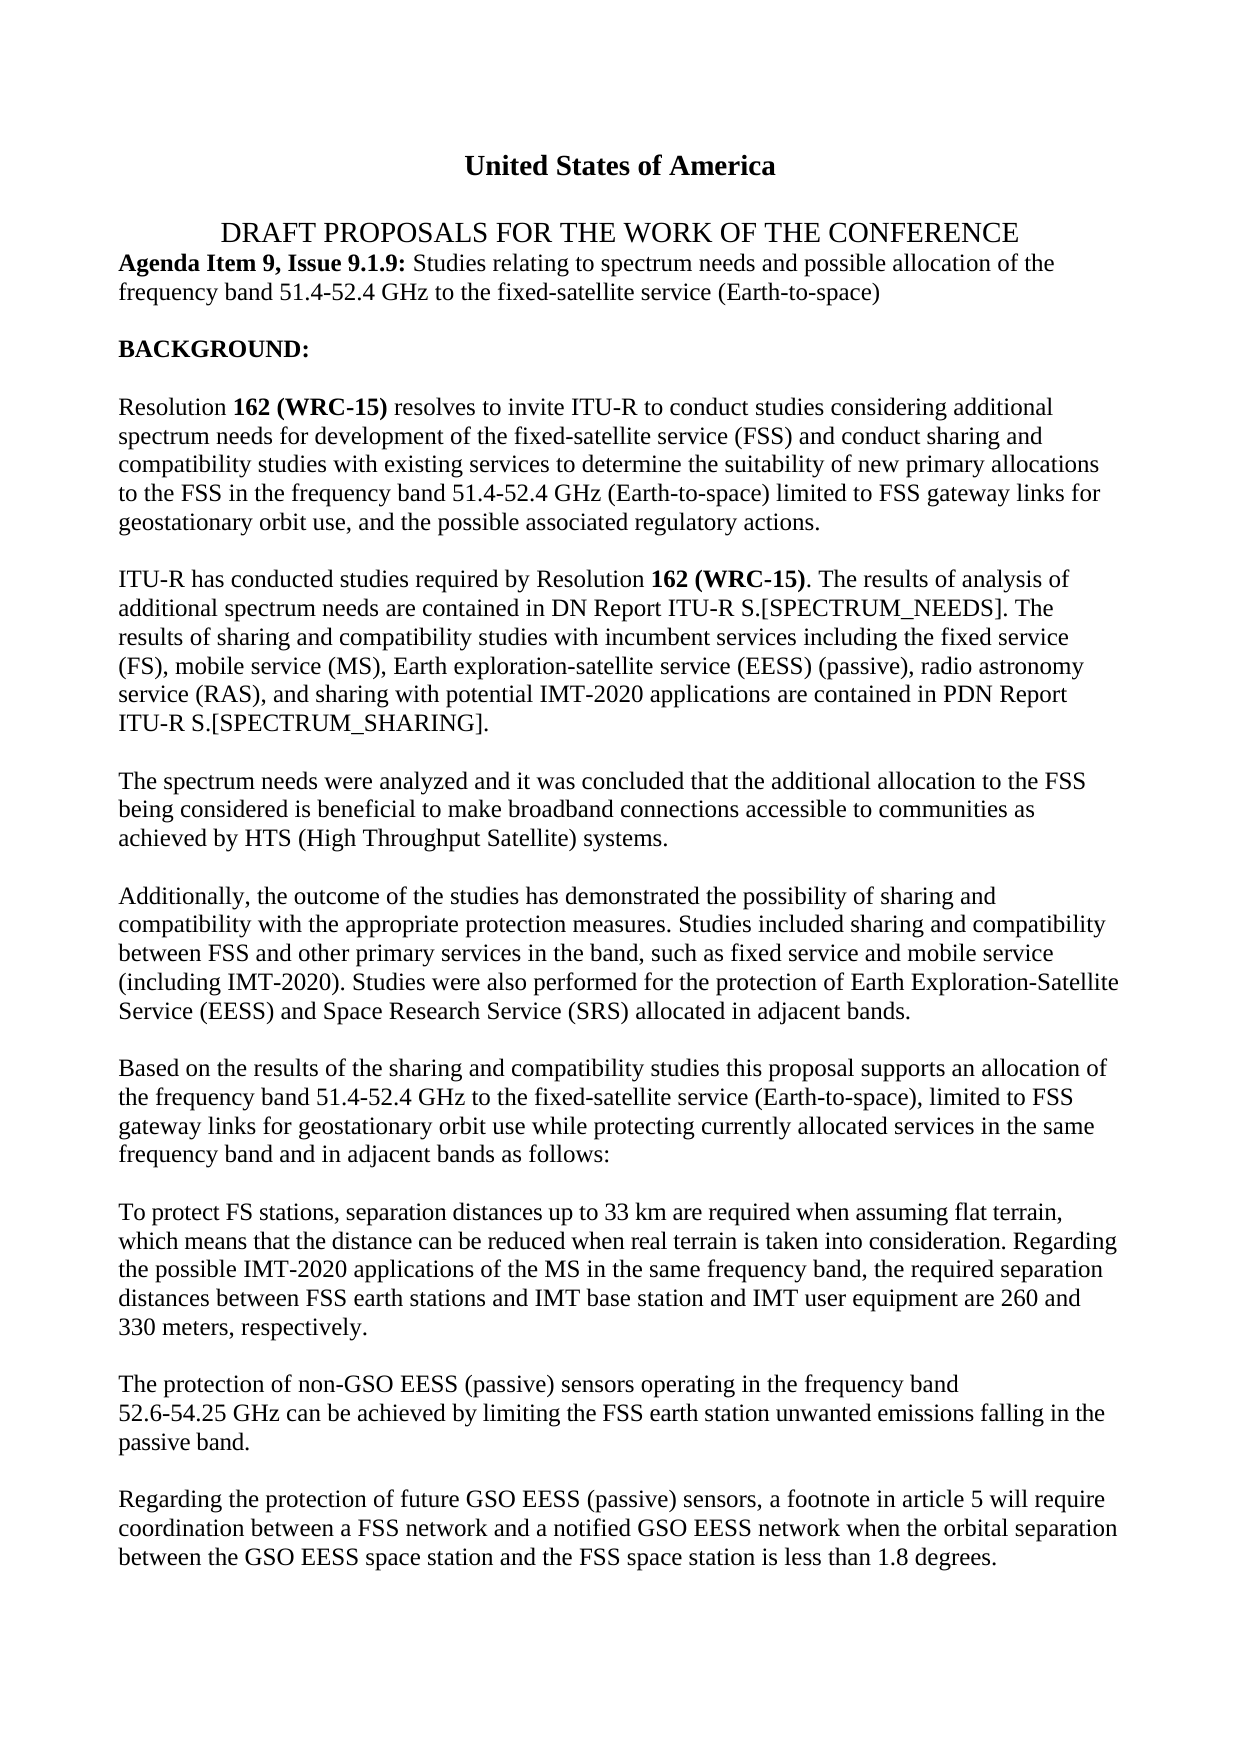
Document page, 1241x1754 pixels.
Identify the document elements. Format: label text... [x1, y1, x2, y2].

text Based on the results of the sharing and compatibility studies this proposal supports an allocation of the frequency band 51.4-52.4 GHz to the fixed-satellite service (Earth-to-space), limited to FSS gateway links for geostationary orbit use while protecting currently allocated services in the same frequency band and in adjacent bands as follows: [118, 1053, 1122, 1168]
text ITU-R has conducted studies required by Resolution 162 (WRC-15). The results of analysis of additional spectrum needs are contained in DN Report ITU-R S.[SPECTRUM_NEEDS]. The results of sharing and compatibility studies with incumbent services including the fixed service (FS), mobile service (MS), Earth exploration-satellite service (EESS) (passive), radio astronomy service (RAS), and sharing with potential IMT-2020 applications are contained in PDN Report ITU-R S.[SPECTRUM_SHARING]. [118, 564, 1122, 737]
text The protection of non-GSO EESS (passive) sensors operating in the frequency band 52.6-54.25 GHz can be achieved by limiting the FSS earth station unwanted emissions falling in the passive band. [118, 1369, 1122, 1456]
text BACKGROUND: [118, 334, 1122, 363]
text Agenda Item 9, Issue 9.1.9: Studies relating to spectrum needs and possible allocation of the frequency band 51.4-52.4 GHz to the fixed-satellite service (Earth-to-space) [118, 248, 1122, 306]
text Resolution 162 (WRC-15) resolves to invite ITU-R to conduct studies considering additional spectrum needs for development of the fixed-satellite service (FSS) and conduct sharing and compatibility studies with existing services to determine the suitability of new primary allocations to the FSS in the frequency band 51.4-52.4 GHz (Earth-to-space) limited to FSS gateway links for geostationary orbit use, and the possible associated regulatory actions. [118, 392, 1122, 536]
text The spectrum needs were analyzed and it was concluded that the additional allocation to the FSS being considered is beneficial to make broadband connections accessible to communities as achieved by HTS (High Throughput Satellite) systems. [118, 766, 1122, 852]
text United States of America [118, 148, 1122, 181]
text Regarding the protection of future GSO EESS (passive) sensors, a footnote in article 5 will require coordination between a FSS network and a notified GSO EESS network when the orbital separation between the GSO EESS space station and the FSS space station is less than 1.8 degrees. [118, 1484, 1122, 1571]
text To protect FS stations, separation distances up to 33 km are required when assuming flat terrain, which means that the distance can be reduced when real terrain is taken into consideration. Regarding the possible IMT-2020 applications of the MS in the same frequency band, the required separation distances between FSS earth stations and IMT base station and IMT user equipment are 260 and 330 meters, respectively. [118, 1197, 1122, 1341]
text DRAFT PROPOSALS FOR THE WORK OF THE CONFERENCE [118, 215, 1122, 248]
text Additionally, the outcome of the studies has demonstrated the possibility of sharing and compatibility with the appropriate protection measures. Studies included sharing and compatibility between FSS and other primary services in the band, such as fixed service and mobile service (including IMT-2020). Studies were also performed for the protection of Earth Exploration-Satellite Service (EESS) and Space Research Service (SRS) allocated in adjacent bands. [118, 881, 1122, 1024]
